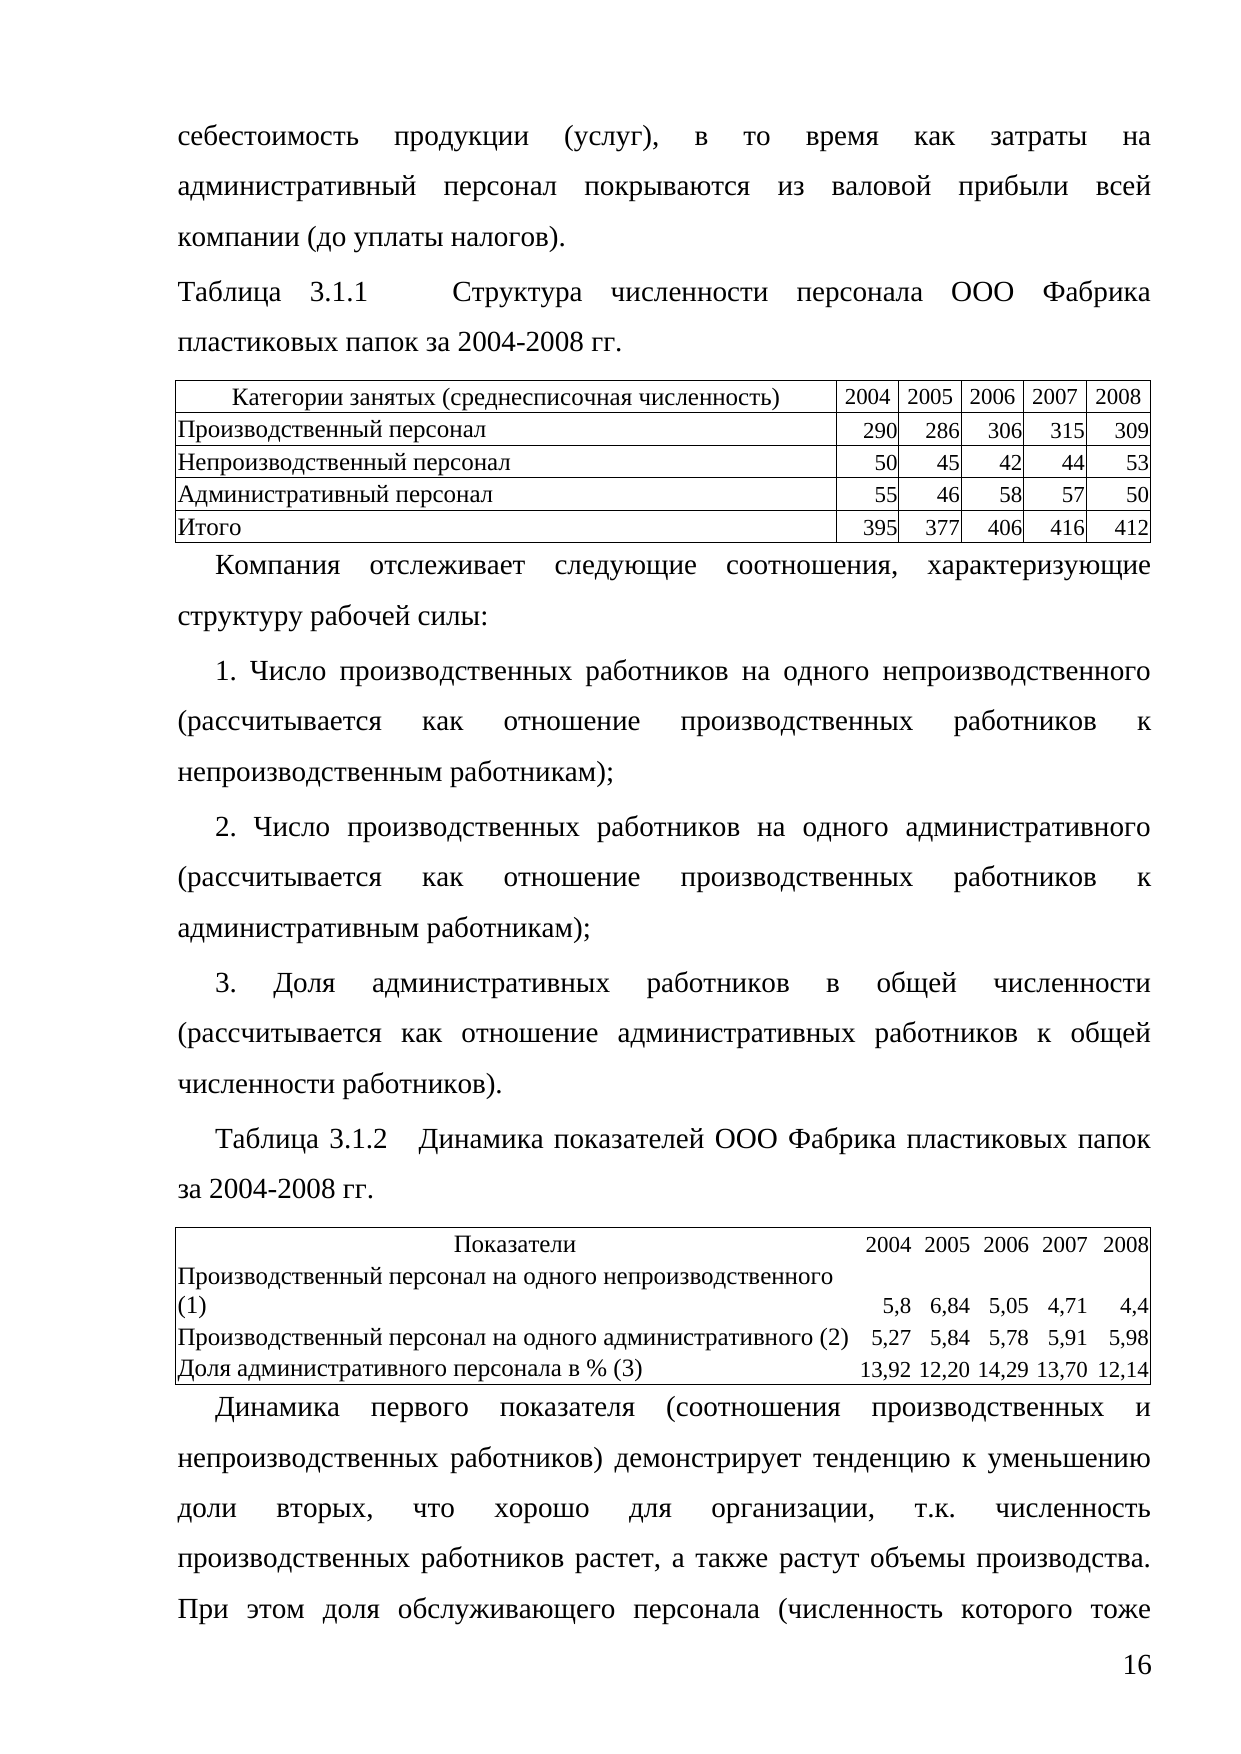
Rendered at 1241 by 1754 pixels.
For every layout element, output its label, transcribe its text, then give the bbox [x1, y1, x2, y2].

table_cell 50 [1087, 478, 1150, 509]
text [177, 118, 1152, 252]
table_cell 290 [837, 413, 898, 445]
table_cell 5,27 [854, 1320, 913, 1352]
table_cell Непроизводственный персонал [176, 446, 836, 477]
table_cell 306 [962, 413, 1023, 445]
table_cell 46 [899, 478, 961, 509]
table_cell 53 [1087, 446, 1150, 477]
table_cell 4,4 [1089, 1260, 1150, 1320]
text 2. Число производственных работников на одного административного (рассчитывается как отношение производственных работников к административным работникам); [177, 809, 1152, 943]
table_cell 58 [962, 478, 1023, 509]
table_cell 5,8 [854, 1260, 913, 1320]
table_cell 315 [1024, 413, 1086, 445]
table_header 2008 [1087, 381, 1150, 412]
table_header 2006 [962, 381, 1023, 412]
table_cell Доля административного персонала в % (3) [176, 1352, 854, 1384]
table_cell 395 [837, 511, 898, 542]
table_cell 50 [837, 446, 898, 477]
table_cell 5,98 [1089, 1320, 1150, 1352]
table_cell 57 [1024, 478, 1086, 509]
table_cell 42 [962, 446, 1023, 477]
table_cell 44 [1024, 446, 1086, 477]
table_cell 6,84 [913, 1260, 971, 1320]
table_cell 12,14 [1089, 1352, 1150, 1384]
table_header Категории занятых (среднесписочная численность) [176, 381, 836, 412]
table_cell 13,70 [1030, 1352, 1089, 1384]
table_cell 12,20 [913, 1352, 971, 1384]
table_cell 377 [899, 511, 961, 542]
text 1. Число производственных работников на одного непроизводственного (рассчитывается как отношение производственных работников к непроизводственным работникам); [177, 653, 1152, 787]
table_cell Производственный персонал [176, 413, 836, 445]
table_header 2004 [837, 381, 898, 412]
table_cell 309 [1087, 413, 1150, 445]
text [177, 1389, 1152, 1624]
table_cell 14,29 [971, 1352, 1030, 1384]
table_cell 45 [899, 446, 961, 477]
table_cell 406 [962, 511, 1023, 542]
text Таблица 3.1.2 Динамика показателей ООО Фабрика пластиковых папок за 2004-2008 гг. [177, 1121, 1152, 1205]
table_cell 412 [1087, 511, 1150, 542]
table_cell 5,78 [971, 1320, 1030, 1352]
table_header 2006 [971, 1228, 1030, 1259]
table_cell 4,71 [1030, 1260, 1089, 1320]
table_header Показатели [176, 1228, 854, 1259]
table_cell 13,92 [854, 1352, 913, 1384]
text Таблица 3.1.1 Структура численности персонала ООО Фабрика пластиковых папок за 2004-2008 гг. [177, 274, 1152, 358]
table_cell Административный персонал [176, 478, 836, 509]
table_cell Производственный персонал на одного непроизводственного (1) [176, 1260, 854, 1320]
table_cell 5,91 [1030, 1320, 1089, 1352]
table_cell 55 [837, 478, 898, 509]
table_cell Итого [176, 511, 836, 542]
table_cell 416 [1024, 511, 1086, 542]
table_cell 5,84 [913, 1320, 971, 1352]
table_cell 5,05 [971, 1260, 1030, 1320]
text 3. Доля административных работников в общей численности (рассчитывается как отношение административных работников к общей численности работников). [177, 965, 1152, 1099]
table_header 2005 [913, 1228, 971, 1259]
table_header 2004 [854, 1228, 913, 1259]
table_header 2007 [1024, 381, 1086, 412]
text Компания отслеживает следующие соотношения, характеризующие структуру рабочей силы: [177, 547, 1152, 631]
table_header 2007 [1030, 1228, 1089, 1259]
table_cell 286 [899, 413, 961, 445]
table_header 2005 [899, 381, 961, 412]
table_header 2008 [1089, 1228, 1150, 1259]
table_cell Производственный персонал на одного административного (2) [176, 1320, 854, 1352]
